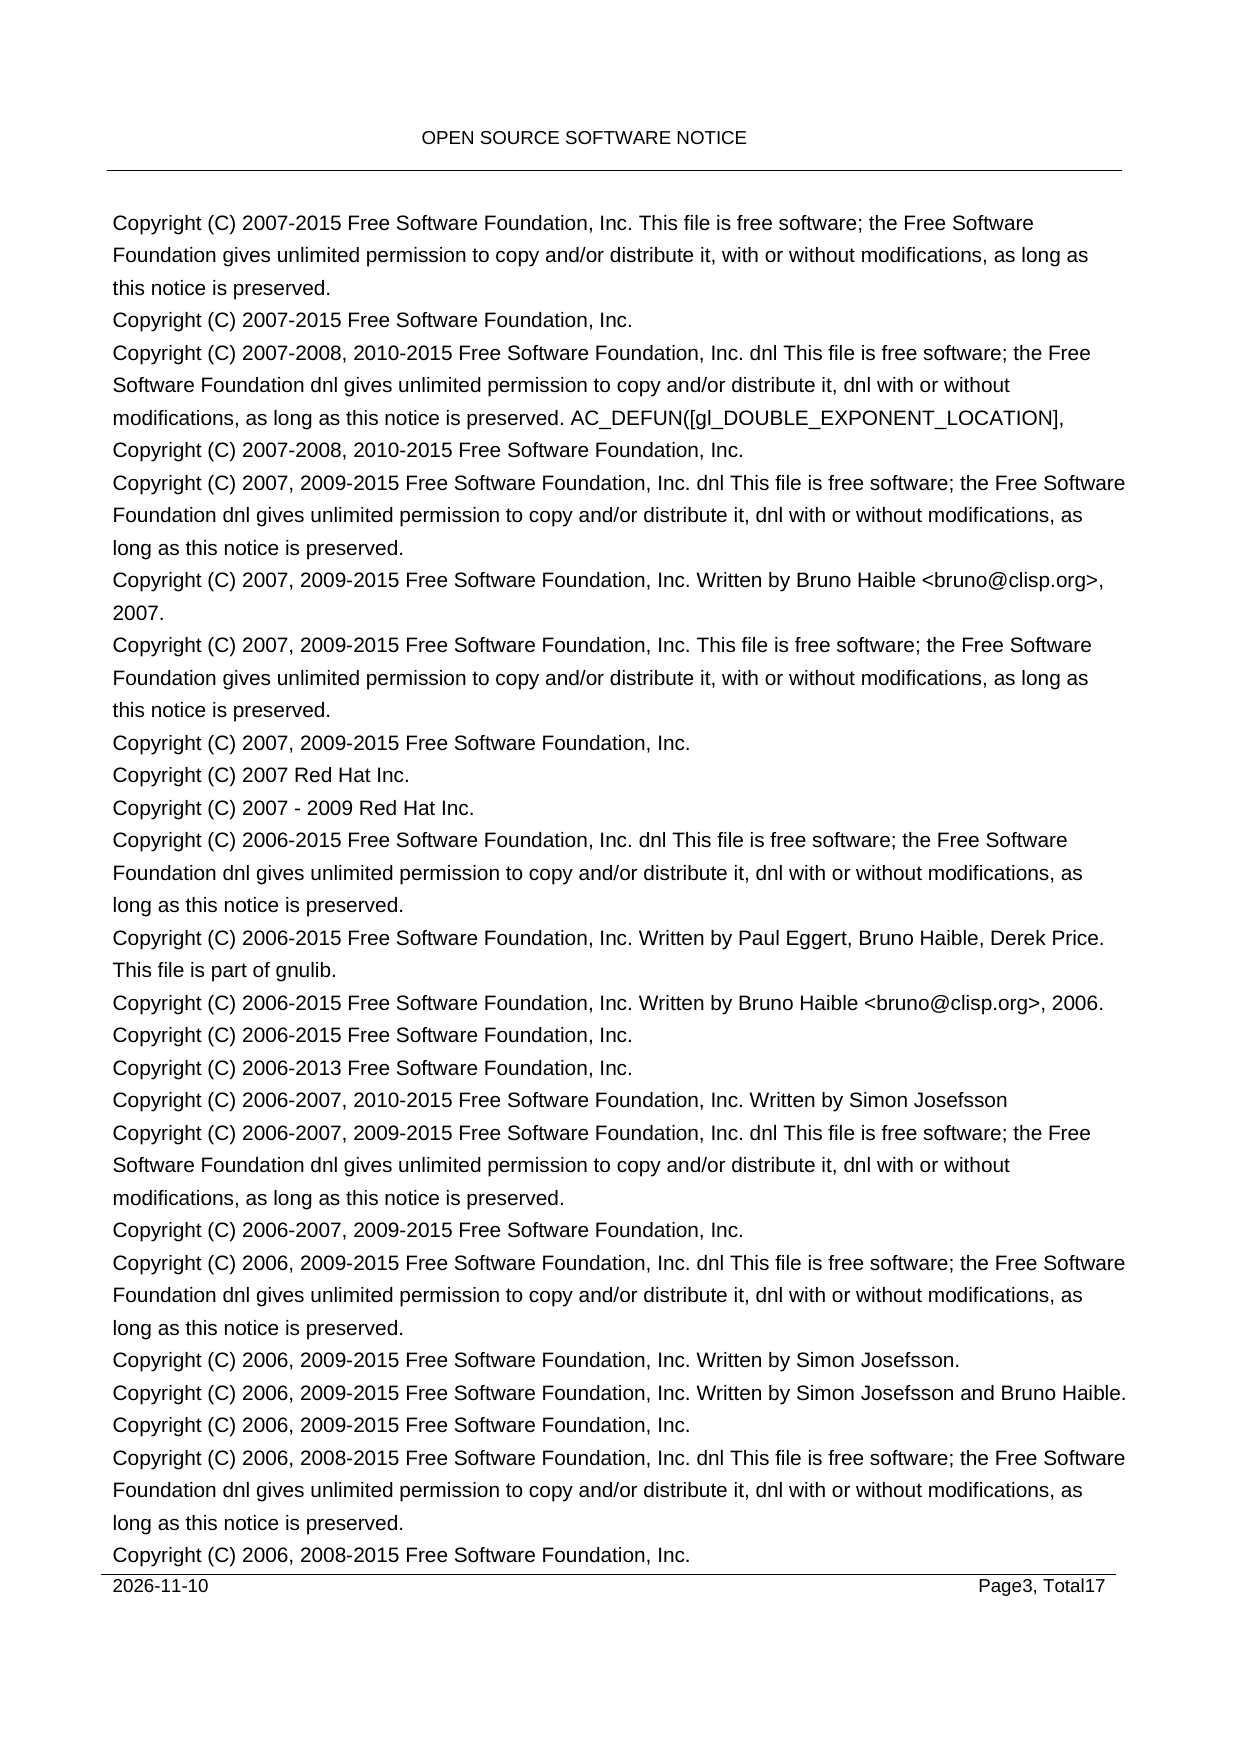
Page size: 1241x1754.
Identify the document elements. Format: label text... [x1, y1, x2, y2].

text Copyright (C) 2007 - 2009 Red Hat Inc. [112, 791, 1128, 824]
text Copyright (C) 2006-2015 Free Software Foundation, Inc. dnl This file is free software; the Free Software Foundation dnl gives unlimited permission to copy and/or distribute it, dnl with or without modifications, as long as this notice is preserved. [112, 824, 1128, 921]
text Copyright (C) 2006-2015 Free Software Foundation, Inc. Written by Paul Eggert, Bruno Haible, Derek Price. This file is part of gnulib. [112, 921, 1128, 986]
text Copyright (C) 2007, 2009-2015 Free Software Foundation, Inc. Written by Bruno Haible <bruno@clisp.org>, 2007. [112, 564, 1128, 629]
text Copyright (C) 2006, 2009-2015 Free Software Foundation, Inc. Written by Simon Josefsson. [112, 1344, 1128, 1376]
text Copyright (C) 2007, 2009-2015 Free Software Foundation, Inc. This file is free software; the Free Software Foundation gives unlimited permission to copy and/or distribute it, with or without modifications, as long as this notice is preserved. [112, 629, 1128, 726]
text Copyright (C) 2007-2015 Free Software Foundation, Inc. This file is free software; the Free Software Foundation gives unlimited permission to copy and/or distribute it, with or without modifications, as long as this notice is preserved. [112, 206, 1128, 304]
text Copyright (C) 2006, 2008-2015 Free Software Foundation, Inc. [112, 1539, 1128, 1571]
text Copyright (C) 2006-2015 Free Software Foundation, Inc. Written by Bruno Haible <bruno@clisp.org>, 2006. [112, 986, 1128, 1019]
text Copyright (C) 2006-2015 Free Software Foundation, Inc. [112, 1019, 1128, 1051]
text Copyright (C) 2006-2007, 2009-2015 Free Software Foundation, Inc. dnl This file is free software; the Free Software Foundation dnl gives unlimited permission to copy and/or distribute it, dnl with or without modifications, as long as this notice is preserved. [112, 1116, 1128, 1214]
text Copyright (C) 2007 Red Hat Inc. [112, 759, 1128, 791]
text Copyright (C) 2006, 2009-2015 Free Software Foundation, Inc. dnl This file is free software; the Free Software Foundation dnl gives unlimited permission to copy and/or distribute it, dnl with or without modifications, as long as this notice is preserved. [112, 1246, 1128, 1344]
text Copyright (C) 2007-2015 Free Software Foundation, Inc. [112, 304, 1128, 336]
text Copyright (C) 2006, 2008-2015 Free Software Foundation, Inc. dnl This file is free software; the Free Software Foundation dnl gives unlimited permission to copy and/or distribute it, dnl with or without modifications, as long as this notice is preserved. [112, 1441, 1128, 1539]
text Copyright (C) 2006-2013 Free Software Foundation, Inc. [112, 1051, 1128, 1084]
text Copyright (C) 2006-2007, 2010-2015 Free Software Foundation, Inc. Written by Simon Josefsson [112, 1084, 1128, 1116]
text Copyright (C) 2007, 2009-2015 Free Software Foundation, Inc. [112, 726, 1128, 759]
text Copyright (C) 2006, 2009-2015 Free Software Foundation, Inc. Written by Simon Josefsson and Bruno Haible. [112, 1376, 1128, 1409]
text Copyright (C) 2007-2008, 2010-2015 Free Software Foundation, Inc. dnl This file is free software; the Free Software Foundation dnl gives unlimited permission to copy and/or distribute it, dnl with or without modifications, as long as this notice is preserved. AC_DEFUN([gl_DOUBLE_EXPONENT_LOCATION], [112, 336, 1128, 434]
text Copyright (C) 2007-2008, 2010-2015 Free Software Foundation, Inc. [112, 434, 1128, 466]
text Copyright (C) 2006-2007, 2009-2015 Free Software Foundation, Inc. [112, 1214, 1128, 1246]
text Copyright (C) 2007, 2009-2015 Free Software Foundation, Inc. dnl This file is free software; the Free Software Foundation dnl gives unlimited permission to copy and/or distribute it, dnl with or without modifications, as long as this notice is preserved. [112, 466, 1128, 564]
text Copyright (C) 2006, 2009-2015 Free Software Foundation, Inc. [112, 1409, 1128, 1441]
